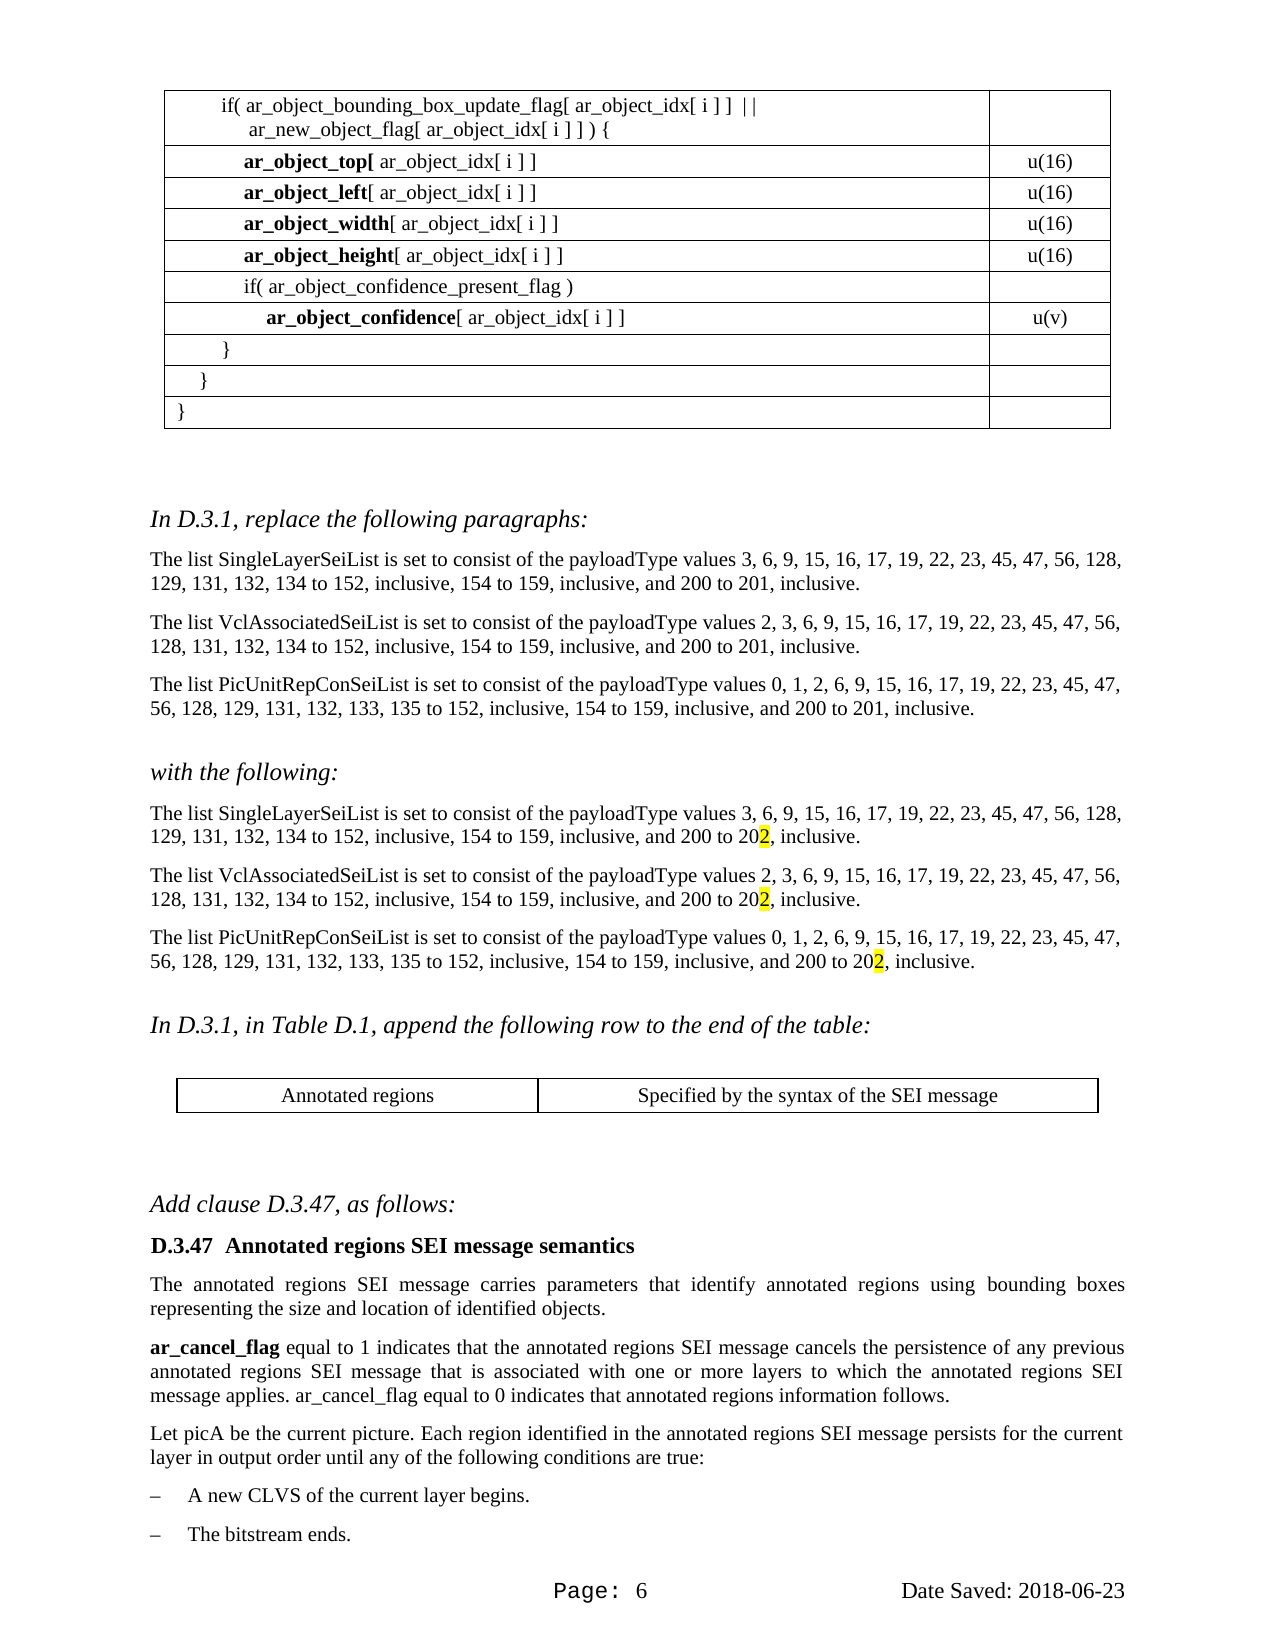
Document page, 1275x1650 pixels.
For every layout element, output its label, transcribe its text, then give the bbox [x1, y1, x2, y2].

table_header Annotated regions [178, 1079, 537, 1112]
table_cell u(16) [990, 146, 1110, 177]
table_cell ar_object_width[ ar_object_idx[ i ] ] [165, 209, 989, 239]
table_header Specified by the syntax of the SEI message [539, 1079, 1097, 1112]
text Add clause D.3.47, as follows: [150, 1189, 1125, 1218]
text The list PicUnitRepConSeiList is set to consist of the payloadType values 0, 1, 2, 6, 9, 15, 16, 17, 19, 22, 23, 45, 47, 56, 128, 129, 131, 132, 133, 135 to 152, inclusive, 154 to 159, inclusive, and 200 to 202, inclusive. [150, 925, 1125, 973]
text D.3.47 Annotated regions SEI message semantics [151, 1232, 1125, 1258]
text The annotated regions SEI message carries parameters that identify annotated regions using bounding boxes representing the size and location of identified objects. [150, 1272, 1125, 1320]
table_cell u(16) [990, 241, 1110, 271]
table_cell u(16) [990, 209, 1110, 239]
table_cell if( ar_object_confidence_present_flag ) [165, 272, 989, 302]
text The list SingleLayerSeiList is set to consist of the payloadType values 3, 6, 9, 15, 16, 17, 19, 22, 23, 45, 47, 56, 128, 129, 131, 132, 134 to 152, inclusive, 154 to 159, inclusive, and 200 to 201, inclusive. [150, 547, 1125, 595]
table_cell [990, 335, 1110, 365]
table_cell } [165, 335, 989, 365]
text ar_cancel_flag equal to 1 indicates that the annotated regions SEI message cancels the persistence of any previous annotated regions SEI message that is associated with one or more layers to which the annotated regions SEI message applies. ar_cancel_flag equal to 0 indicates that annotated regions information follows. [150, 1334, 1125, 1407]
text with the following: [150, 757, 1125, 786]
table_cell [990, 272, 1110, 302]
table_cell } [165, 397, 989, 428]
table_cell } [165, 366, 989, 396]
text The list PicUnitRepConSeiList is set to consist of the payloadType values 0, 1, 2, 6, 9, 15, 16, 17, 19, 22, 23, 45, 47, 56, 128, 129, 131, 132, 133, 135 to 152, inclusive, 154 to 159, inclusive, and 200 to 201, inclusive. [150, 672, 1125, 720]
text – The bitstream ends. [150, 1521, 1125, 1546]
text The list VclAssociatedSeiList is set to consist of the payloadType values 2, 3, 6, 9, 15, 16, 17, 19, 22, 23, 45, 47, 56, 128, 131, 132, 134 to 152, inclusive, 154 to 159, inclusive, and 200 to 201, inclusive. [150, 609, 1125, 658]
text In D.3.1, in Table D.1, append the following row to the end of the table: [150, 1011, 1125, 1039]
table_cell ar_object_height[ ar_object_idx[ i ] ] [165, 241, 989, 271]
table_cell if( ar_object_bounding_box_update_flag[ ar_object_idx[ i ] ] | | ar_new_object_flag[ ar_object_idx[ i ] ] ) { [165, 91, 989, 145]
table_cell ar_object_top[ ar_object_idx[ i ] ] [165, 146, 989, 177]
table_cell ar_object_confidence[ ar_object_idx[ i ] ] [165, 303, 989, 333]
table_cell u(16) [990, 178, 1110, 208]
table_cell [990, 366, 1110, 396]
table_cell u(v) [990, 303, 1110, 333]
table_cell ar_object_left[ ar_object_idx[ i ] ] [165, 178, 989, 208]
text The list VclAssociatedSeiList is set to consist of the payloadType values 2, 3, 6, 9, 15, 16, 17, 19, 22, 23, 45, 47, 56, 128, 131, 132, 134 to 152, inclusive, 154 to 159, inclusive, and 200 to 202, inclusive. [150, 863, 1125, 911]
text – A new CLVS of the current layer begins. [150, 1483, 1125, 1507]
text In D.3.1, replace the following paragraphs: [150, 504, 1125, 533]
text The list SingleLayerSeiList is set to consist of the payloadType values 3, 6, 9, 15, 16, 17, 19, 22, 23, 45, 47, 56, 128, 129, 131, 132, 134 to 152, inclusive, 154 to 159, inclusive, and 200 to 202, inclusive. [150, 800, 1125, 848]
table_cell [990, 91, 1110, 145]
table_cell [990, 397, 1110, 428]
text Let picA be the current picture. Each region identified in the annotated regions SEI message persists for the current layer in output order until any of the following conditions are true: [150, 1421, 1125, 1469]
